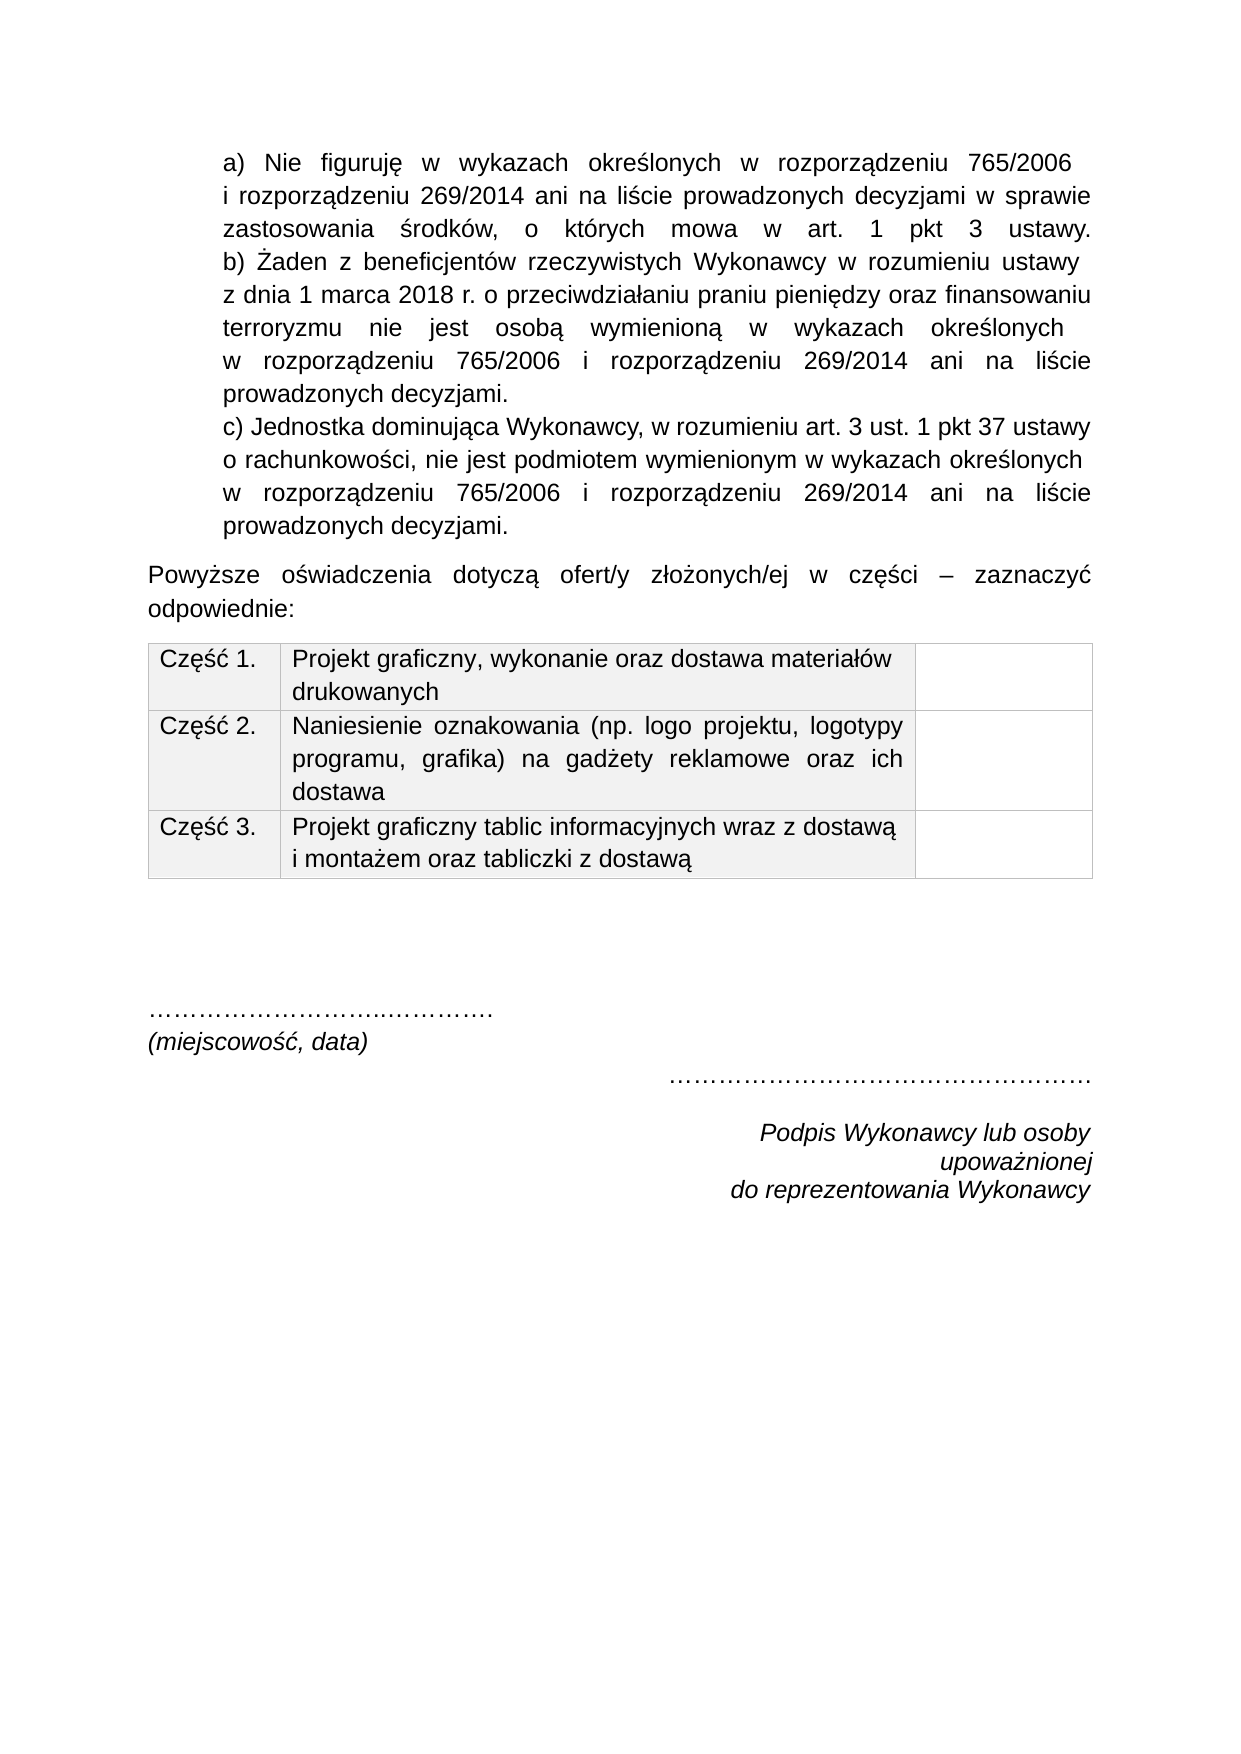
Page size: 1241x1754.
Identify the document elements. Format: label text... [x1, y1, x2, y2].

text a) Nie figuruję w wykazach określonych w rozporządzeniu 765/2006 i rozporządzeniu 269/2014 ani na liście prowadzonych decyzjami w sprawie zastosowania środków, o których mowa w art. 1 pkt 3 ustawy. b) Żaden z beneficjentów rzeczywistych Wykonawcy w rozumieniu ustawy z dnia 1 marca 2018 r. o przeciwdziałaniu praniu pieniędzy oraz finansowaniu terroryzmu nie jest osobą wymienioną w wykazach określonych w rozporządzeniu 765/2006 i rozporządzeniu 269/2014 ani na liście prowadzonych decyzjami. [223, 148, 1093, 407]
table_header Część 1. [149, 644, 280, 710]
text Podpis Wykonawcy lub osoby upoważnionej [663, 1118, 1093, 1175]
text do reprezentowania Wykonawcy [663, 1175, 1093, 1204]
text Powyższe oświadczenia dotyczą ofert/y złożonych/ej w części – zaznaczyć odpowiednie: [148, 561, 1093, 622]
table_cell [916, 711, 1092, 810]
text …………………………………………… [663, 1060, 1093, 1118]
text c) Jednostka dominująca Wykonawcy, w rozumieniu art. 3 ust. 1 pkt 37 ustawy o rachunkowości, nie jest podmiotem wymienionym w wykazach określonych w rozporządzeniu 765/2006 i rozporządzeniu 269/2014 ani na liście prowadzonych decyzjami. [223, 412, 1093, 539]
table_cell Projekt graficzny tablic informacyjnych wraz z dostawą i montażem oraz tabliczki z dostawą [281, 811, 915, 877]
table_cell Naniesienie oznakowania (np. logo projektu, logotypy programu, grafika) na gadżety reklamowe oraz ich dostawa [281, 711, 915, 810]
table_cell Część 2. [149, 711, 280, 810]
text ………………………..…………. [148, 994, 1093, 1023]
text (miejscowość, data) [148, 1027, 1093, 1056]
table_header [916, 644, 1092, 710]
table_header Projekt graficzny, wykonanie oraz dostawa materiałów drukowanych [281, 644, 915, 710]
table_cell Część 3. [149, 811, 280, 877]
table_cell [916, 811, 1092, 877]
